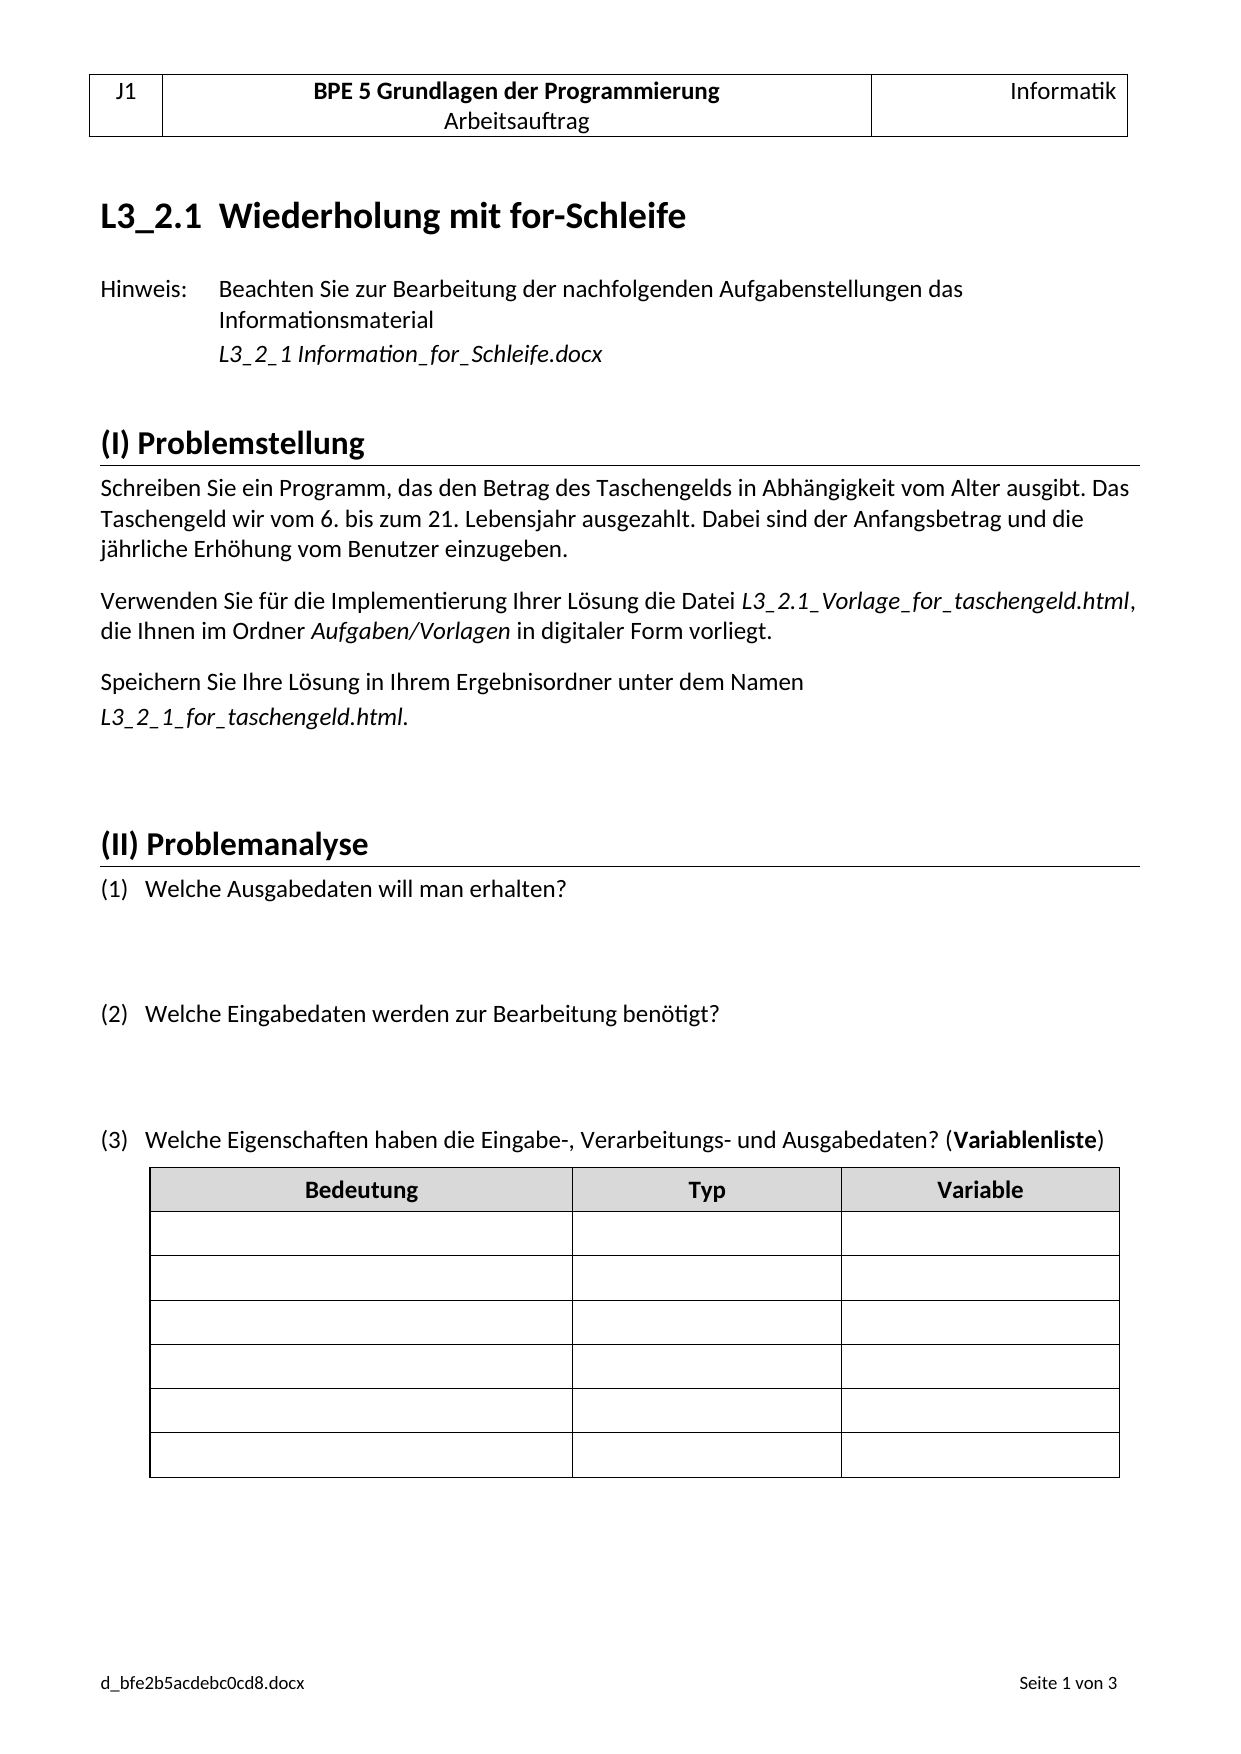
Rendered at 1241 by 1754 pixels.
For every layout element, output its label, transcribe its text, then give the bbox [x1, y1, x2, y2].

table_cell [842, 1212, 1119, 1255]
table_cell [573, 1256, 841, 1299]
table_cell [842, 1389, 1119, 1432]
table_cell [573, 1345, 841, 1388]
text (I) Problemstellung [100, 422, 1140, 465]
list Verwenden Sie für die Implementierung Ihrer Lösung die Datei L3_2.1_Vorlage_for_taschengeld.html, die Ihnen im Ordner Aufgaben/Vorlagen in digitaler Form vorliegt. [100, 585, 1163, 646]
text Speichern Sie Ihre Lösung in Ihrem Ergebnisordner unter dem Namen [100, 666, 1140, 697]
table_header Typ [573, 1168, 841, 1211]
list Welche Eingabedaten werden zur Bearbeitung benötigt? [100, 998, 1140, 1029]
table_cell [573, 1433, 841, 1477]
table_cell [573, 1301, 841, 1344]
table_cell [151, 1301, 572, 1344]
table_cell [842, 1256, 1119, 1299]
table_cell [842, 1345, 1119, 1388]
table_cell [573, 1389, 841, 1432]
list Welche Eigenschaften haben die Eingabe-, Verarbeitungs- und Ausgabedaten? (Variablenliste) [100, 1124, 1140, 1154]
table_header Variable [842, 1168, 1119, 1211]
table_cell [151, 1389, 572, 1432]
list Welche Ausgabedaten will man erhalten? [100, 873, 1140, 903]
table_cell [573, 1212, 841, 1255]
table_cell [842, 1301, 1119, 1344]
table_cell [151, 1433, 572, 1477]
text (II) Problemanalyse [100, 823, 1140, 866]
subtitle L3_2.1 Wiederholung mit for-Schleife [100, 192, 1140, 238]
table_cell [151, 1212, 572, 1255]
text L3_2_1_for_taschengeld.html. [100, 701, 1140, 731]
list Schreiben Sie ein Programm, das den Betrag des Taschengelds in Abhängigkeit vom Alter ausgibt. Das Taschengeld wir vom 6. bis zum 21. Lebensjahr ausgezahlt. Dabei sind der Anfangsbetrag und die jährliche Erhöhung vom Benutzer einzugeben. [100, 472, 1140, 564]
list L3_2_1 Information_for_Schleife.docx [218, 338, 1140, 369]
list Hinweis: Beachten Sie zur Bearbeitung der nachfolgenden Aufgabenstellungen das Informationsmaterial [100, 273, 1140, 334]
table_cell [151, 1256, 572, 1299]
table_cell [842, 1433, 1119, 1477]
table_header Bedeutung [151, 1168, 572, 1211]
table_cell [151, 1345, 572, 1388]
